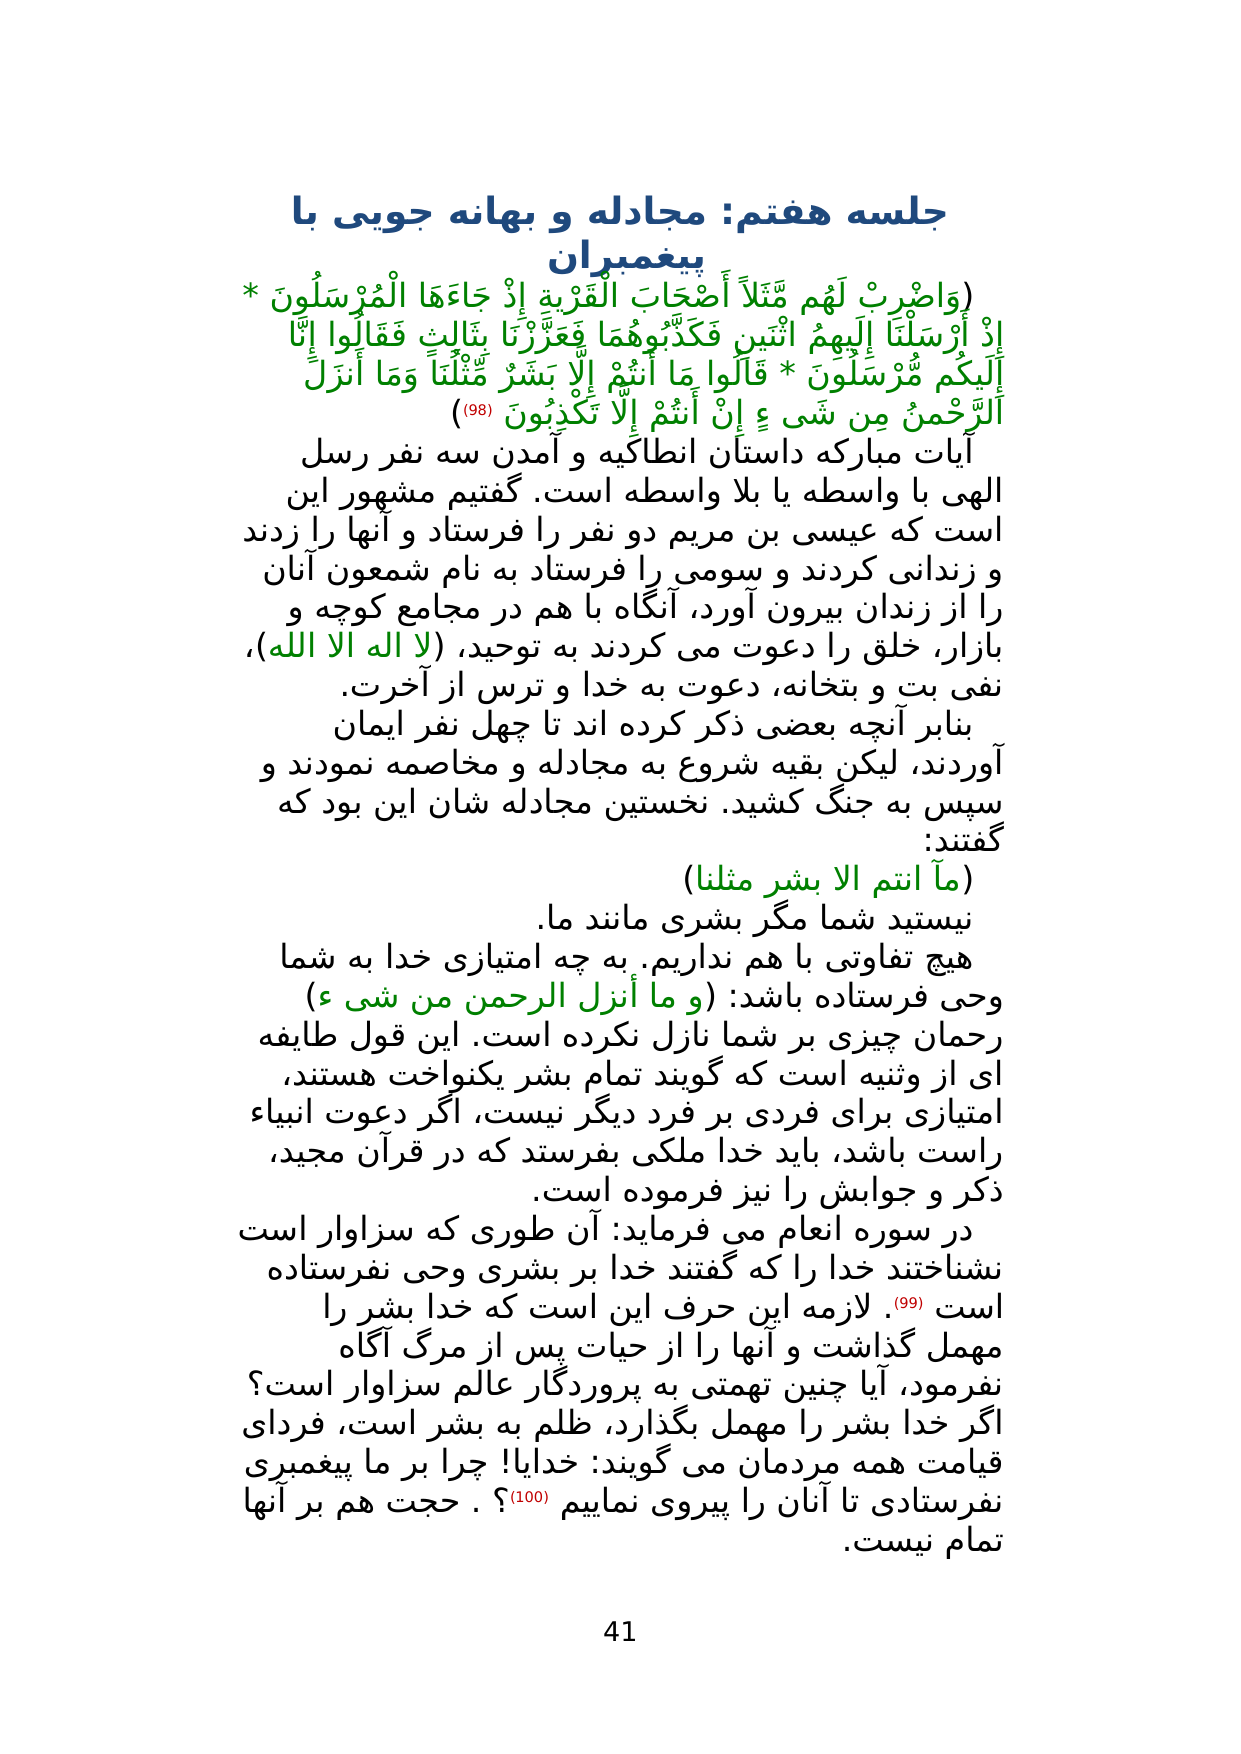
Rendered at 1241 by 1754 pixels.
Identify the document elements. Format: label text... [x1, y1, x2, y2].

subtitle جلسه هفتم: مجادله و بهانه جویى با پیغمبران [236, 190, 1004, 277]
text (وَاضْرِبْ لَهُم مَّثَلاً أَصْحَابَ الْقَرْیةِ إِذْ جَاءَهَا الْمُرْسَلُونَ * إِذْ أَرْسَلْنَا إِلَیهِمُ اثْنَینِ فَكَذَّبُوهُمَا فَعَزَّزْنَا بِثَالِثٍ فَقَالُوا إِنَّا إِلَیكُم مُّرْسَلُونَ * قَالُوا مَا أَنتُمْ إِلَّا بَشَرٌ مِّثْلُنَا وَمَا أَنزَلَ الرَّحْمنُ مِن شَی ءٍ إِنْ أَنتُمْ إِلَّا تَكْذِبُونَ (98)) [236, 277, 1004, 432]
text در سوره انعام مى فرماید: آن طورى كه سزاوار است نشناختند خدا را كه گفتند خدا بر بشرى وحى نفرستاده است (99). لازمه این حرف این است كه خدا بشر را مهمل گذاشت و آنها را از حیات پس از مرگ آگاه نفرمود، آیا چنین تهمتى به پروردگار عالم سزاوار است؟ اگر خدا بشر را مهمل بگذارد، ظلم به بشر است، فرداى قیامت همه مردمان مى گویند: خدایا! چرا بر ما پیغمبرى نفرستادى تا آنان را پیروى نماییم (100)؟ . حجت هم بر آنها تمام نیست. [236, 1209, 1004, 1559]
text بنابر آنچه بعضى ذكر كرده اند تا چهل نفر ایمان آوردند، لیكن بقیه شروع به مجادله و مخاصمه نمودند و سپس به جنگ كشید. نخستین مجادله شان این بود كه گفتند: [236, 704, 1004, 860]
text آیات مباركه داستان انطاكیه و آمدن سه نفر رسل الهى با واسطه یا بلا واسطه است. گفتیم مشهور این است كه عیسى بن مریم دو نفر را فرستاد و آنها را زدند و زندانى كردند و سومى را فرستاد به نام شمعون آنان را از زندان بیرون آورد، آنگاه با هم در مجامع كوچه و بازار، خلق را دعوت مى كردند به توحید، (لا اله الا الله)، نفى بت و بتخانه، دعوت به خدا و ترس از آخرت. [236, 432, 1004, 704]
text (مآ انتم الا بشر مثلنا) [236, 860, 1004, 899]
text هیچ تفاوتى با هم نداریم. به چه امتیازى خدا به شما وحى فرستاده باشد: (و ما أنزل الرحمن من شى ء) رحمان چیزى بر شما نازل نكرده است. این قول طایفه اى از وثنیه است كه گویند تمام بشر یكنواخت هستند، امتیازى براى فردى بر فرد دیگر نیست، اگر دعوت انبیاء راست باشد، باید خدا ملكى بفرستد كه در قرآن مجید، ذكر و جوابش را نیز فرموده است. [236, 937, 1004, 1209]
text نیستید شما مگر بشرى مانند ما. [236, 899, 1004, 937]
